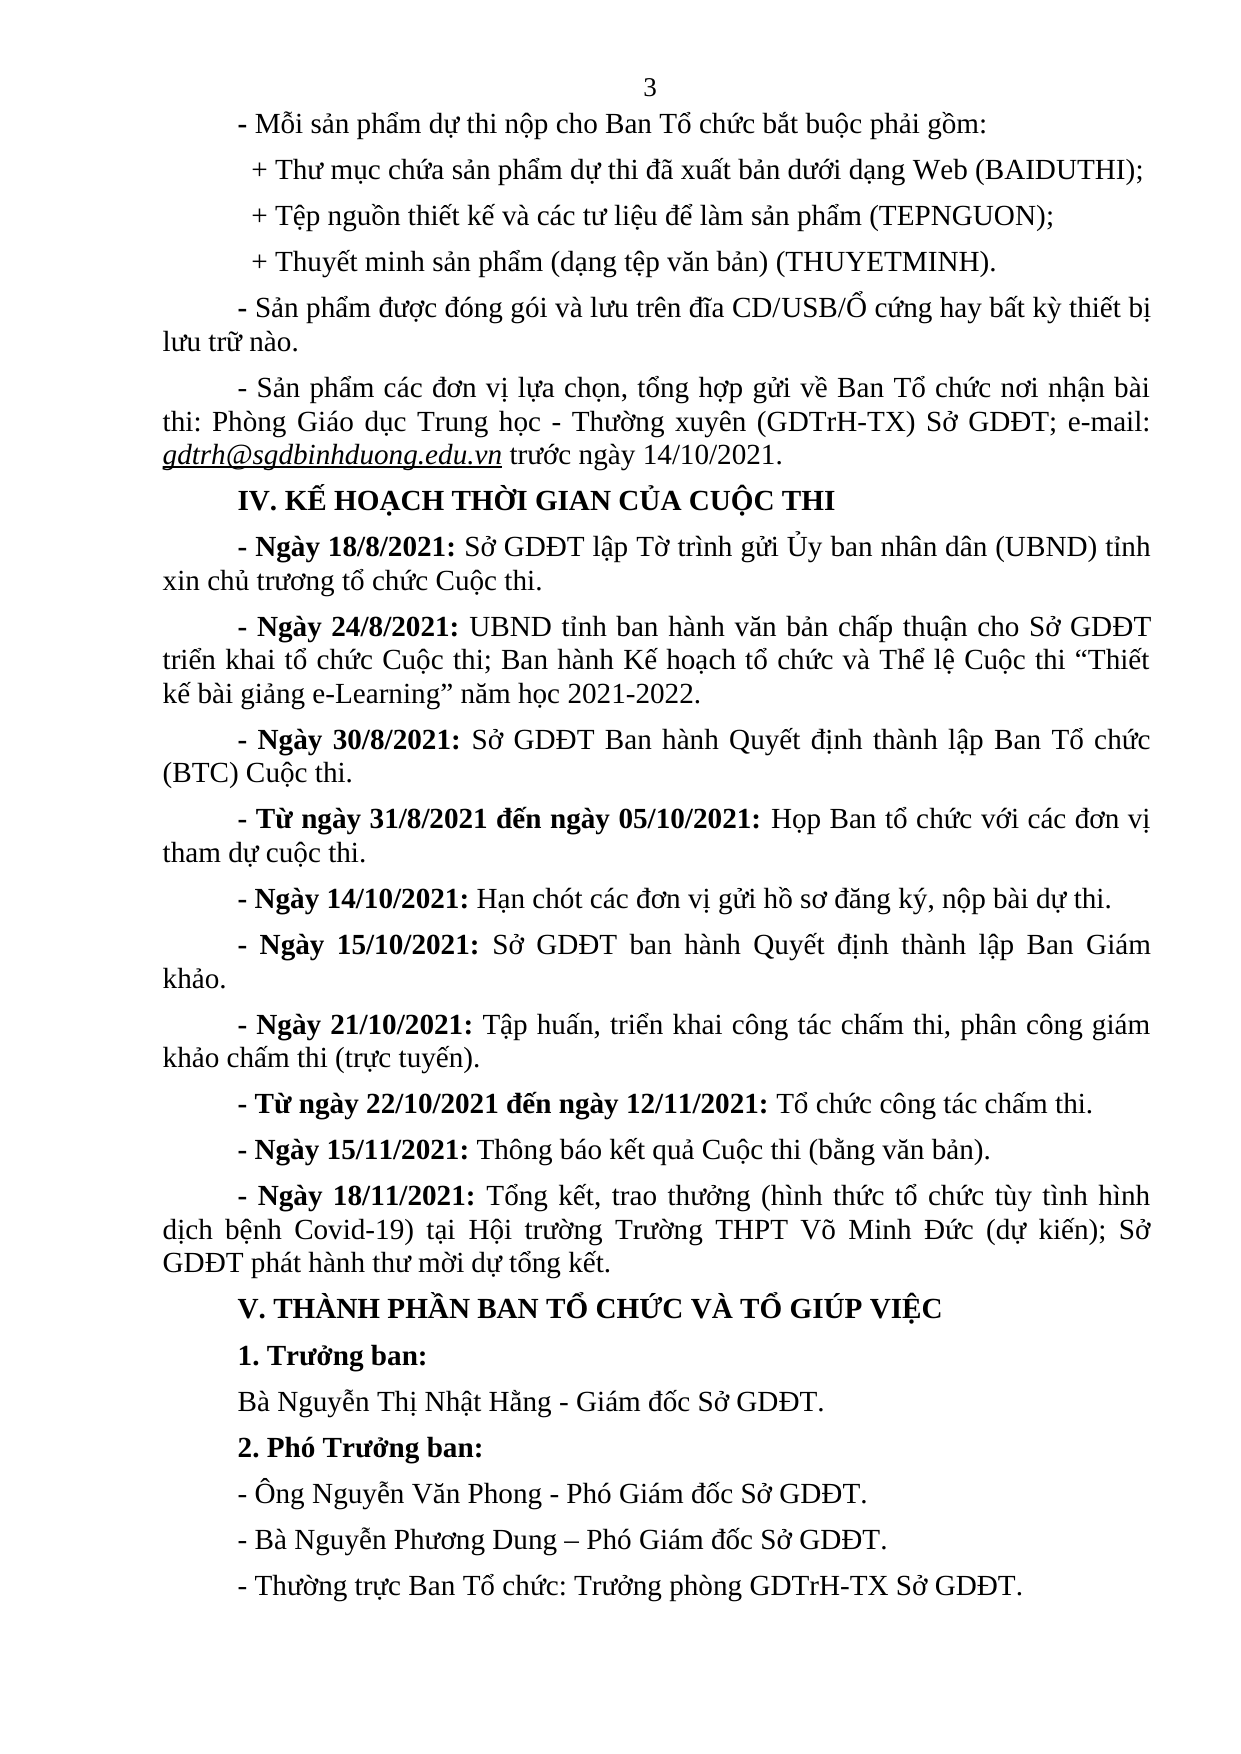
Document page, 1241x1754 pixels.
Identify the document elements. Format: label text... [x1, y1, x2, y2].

text - Từ ngày 22/10/2021 đến ngày 12/11/2021: Tổ chức công tác chấm thi. [162, 1086, 1152, 1120]
text - Ông Nguyễn Văn Phong - Phó Giám đốc Sở GDĐT. [162, 1476, 1152, 1509]
text 2. Phó Trưởng ban: [162, 1430, 1152, 1463]
text + Tệp nguồn thiết kế và các tư liệu để làm sản phẩm (TEPNGUON); [162, 198, 1152, 232]
text - Ngày 21/10/2021: Tập huấn, triển khai công tác chấm thi, phân công giám khảo chấm thi (trực tuyến). [162, 1007, 1152, 1074]
text - Ngày 24/8/2021: UBND tỉnh ban hành văn bản chấp thuận cho Sở GDĐT triển khai tổ chức Cuộc thi; Ban hành Kế hoạch tổ chức và Thể lệ Cuộc thi “Thiết kế bài giảng e-Learning” năm học 2021-2022. [162, 609, 1152, 709]
text - Thường trực Ban Tổ chức: Trưởng phòng GDTrH-TX Sở GDĐT. [162, 1568, 1152, 1601]
text - Ngày 30/8/2021: Sở GDĐT Ban hành Quyết định thành lập Ban Tổ chức (BTC) Cuộc thi. [162, 722, 1152, 789]
text 1. Trưởng ban: [162, 1338, 1152, 1371]
text - Ngày 15/11/2021: Thông báo kết quả Cuộc thi (bằng văn bản). [162, 1132, 1152, 1166]
text IV. KẾ HOẠCH THỜI GIAN CỦA CUỘC THI [162, 483, 1152, 517]
text - Ngày 14/10/2021: Hạn chót các đơn vị gửi hồ sơ đăng ký, nộp bài dự thi. [162, 881, 1152, 915]
text - Sản phẩm được đóng gói và lưu trên đĩa CD/USB/Ổ cứng hay bất kỳ thiết bị lưu trữ nào. [162, 291, 1152, 358]
text - Ngày 15/10/2021: Sở GDĐT ban hành Quyết định thành lập Ban Giám khảo. [162, 927, 1152, 994]
text - Bà Nguyễn Phương Dung – Phó Giám đốc Sở GDĐT. [162, 1522, 1152, 1555]
text Bà Nguyễn Thị Nhật Hằng - Giám đốc Sở GDĐT. [162, 1384, 1152, 1417]
text - Ngày 18/8/2021: Sở GDĐT lập Tờ trình gửi Ủy ban nhân dân (UBND) tỉnh xin chủ trương tổ chức Cuộc thi. [162, 529, 1152, 596]
text + Thư mục chứa sản phẩm dự thi đã xuất bản dưới dạng Web (BAIDUTHI); [162, 152, 1152, 186]
text V. THÀNH PHẦN BAN TỔ CHỨC VÀ TỔ GIÚP VIỆC [162, 1292, 1152, 1325]
text - Mỗi sản phẩm dự thi nộp cho Ban Tổ chức bắt buộc phải gồm: [162, 106, 1152, 140]
text - Ngày 18/11/2021: Tổng kết, trao thưởng (hình thức tổ chức tùy tình hình dịch bệnh Covid-19) tại Hội trường Trường THPT Võ Minh Đức (dự kiến); Sở GDĐT phát hành thư mời dự tổng kết. [162, 1178, 1152, 1279]
text - Từ ngày 31/8/2021 đến ngày 05/10/2021: Họp Ban tổ chức với các đơn vị tham dự cuộc thi. [162, 802, 1152, 869]
text + Thuyết minh sản phẩm (dạng tệp văn bản) (THUYETMINH). [162, 244, 1152, 278]
text - Sản phẩm các đơn vị lựa chọn, tổng hợp gửi về Ban Tổ chức nơi nhận bài thi: Phòng Giáo dục Trung học - Thường xuyên (GDTrH-TX) Sở GDĐT; e-mail: gdtrh@sgdbinhduong.edu.vn trước ngày 14/10/2021. [162, 370, 1152, 471]
